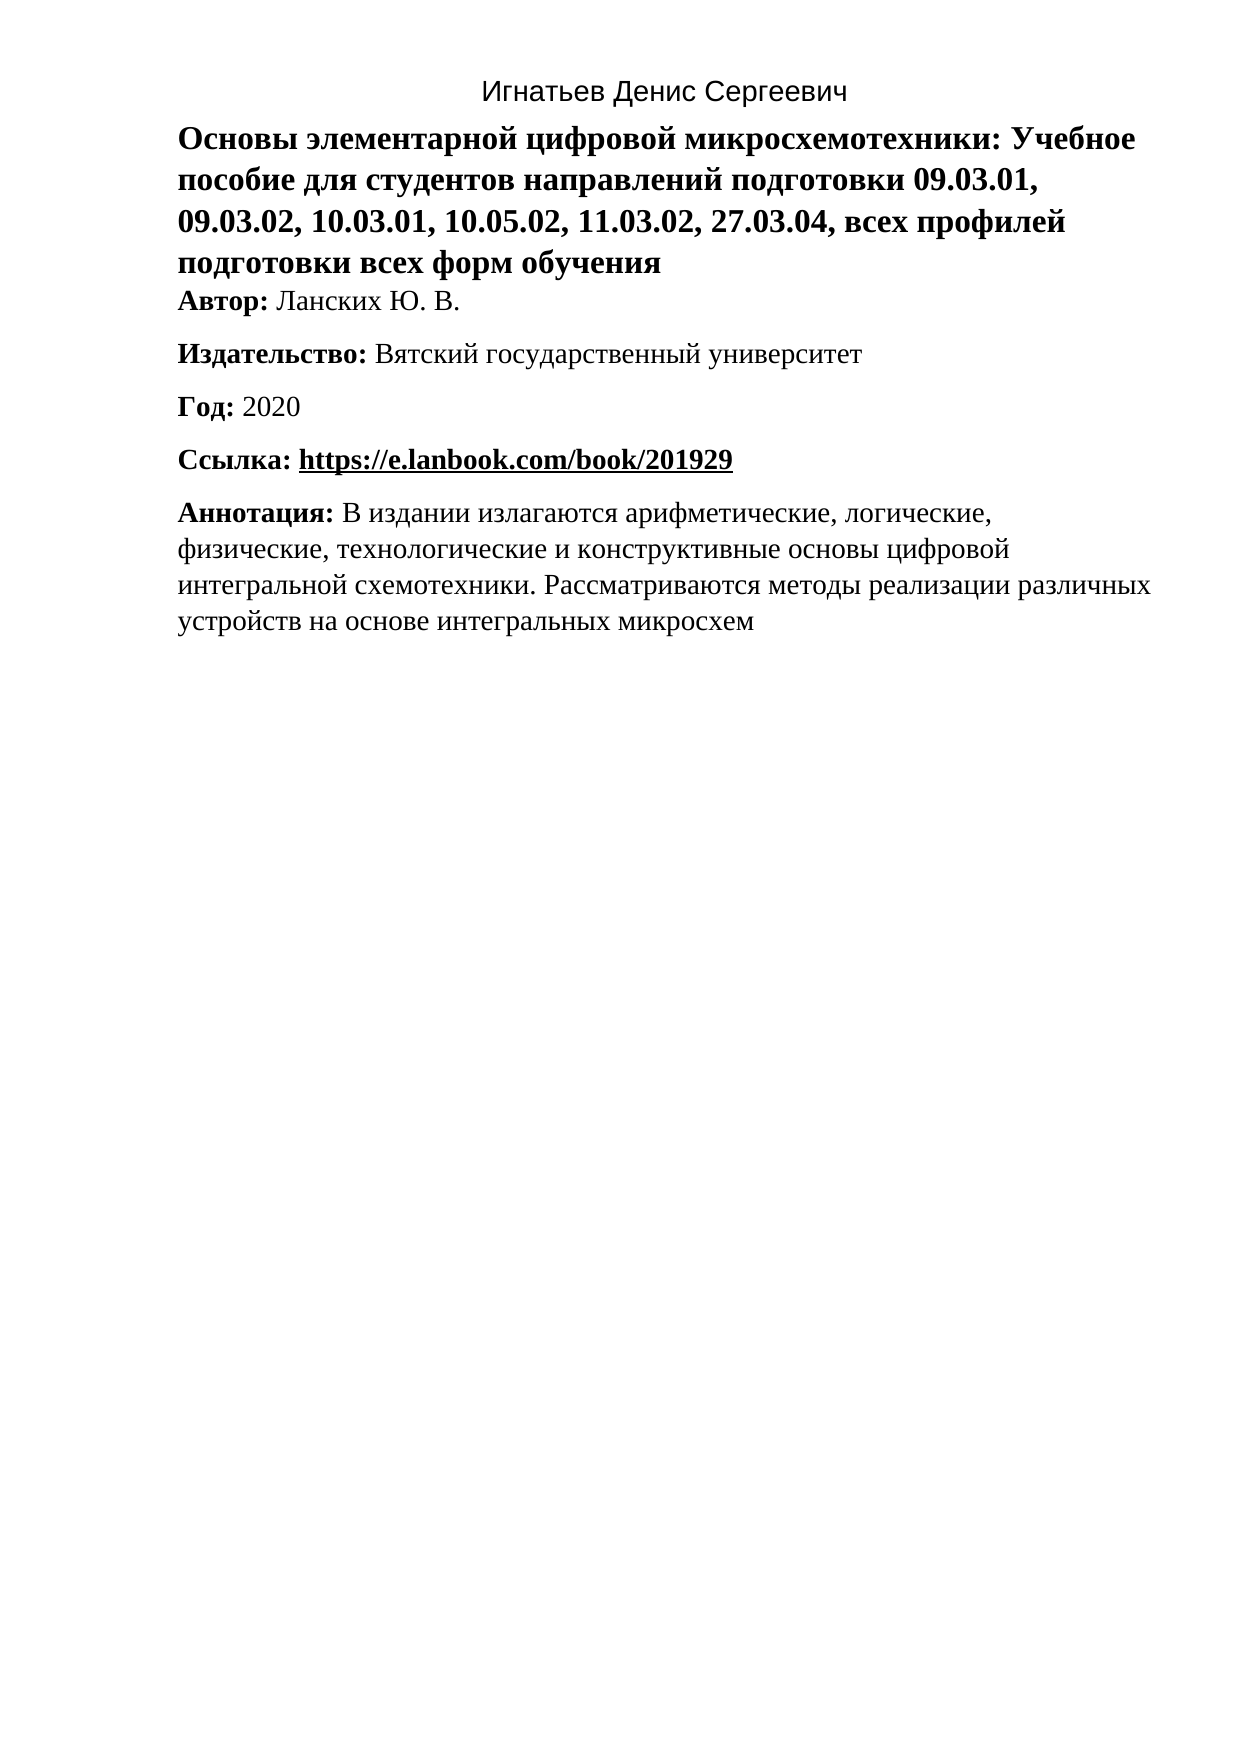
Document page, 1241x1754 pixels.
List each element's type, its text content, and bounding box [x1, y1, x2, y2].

text Год: 2020 [177, 389, 1152, 423]
text Издательство: Вятский государственный университет [177, 336, 1152, 370]
text Аннотация: В издании излагаются арифметические, логические, физические, технологические и конструктивные основы цифровой интегральной схемотехники. Рассматриваются методы реализации различных устройств на основе интегральных микросхем [177, 495, 1152, 567]
subtitle Основы элементарной цифровой микросхемотехники: Учебное пособие для студентов направлений подготовки 09.03.01, 09.03.02, 10.03.01, 10.05.02, 11.03.02, 27.03.04, всех профилей подготовки всех форм обучения [177, 118, 1152, 281]
text Ссылка: https://e.lanbook.com/book/201929 [177, 442, 1152, 476]
text Аннотация: В издании излагаются арифметические, логические, физические, технологические и конструктивные основы цифровой интегральной схемотехники. Рассматриваются методы реализации различных устройств на основе интегральных микросхем [177, 601, 1152, 637]
text Автор: Ланских Ю. В. [177, 283, 1152, 317]
